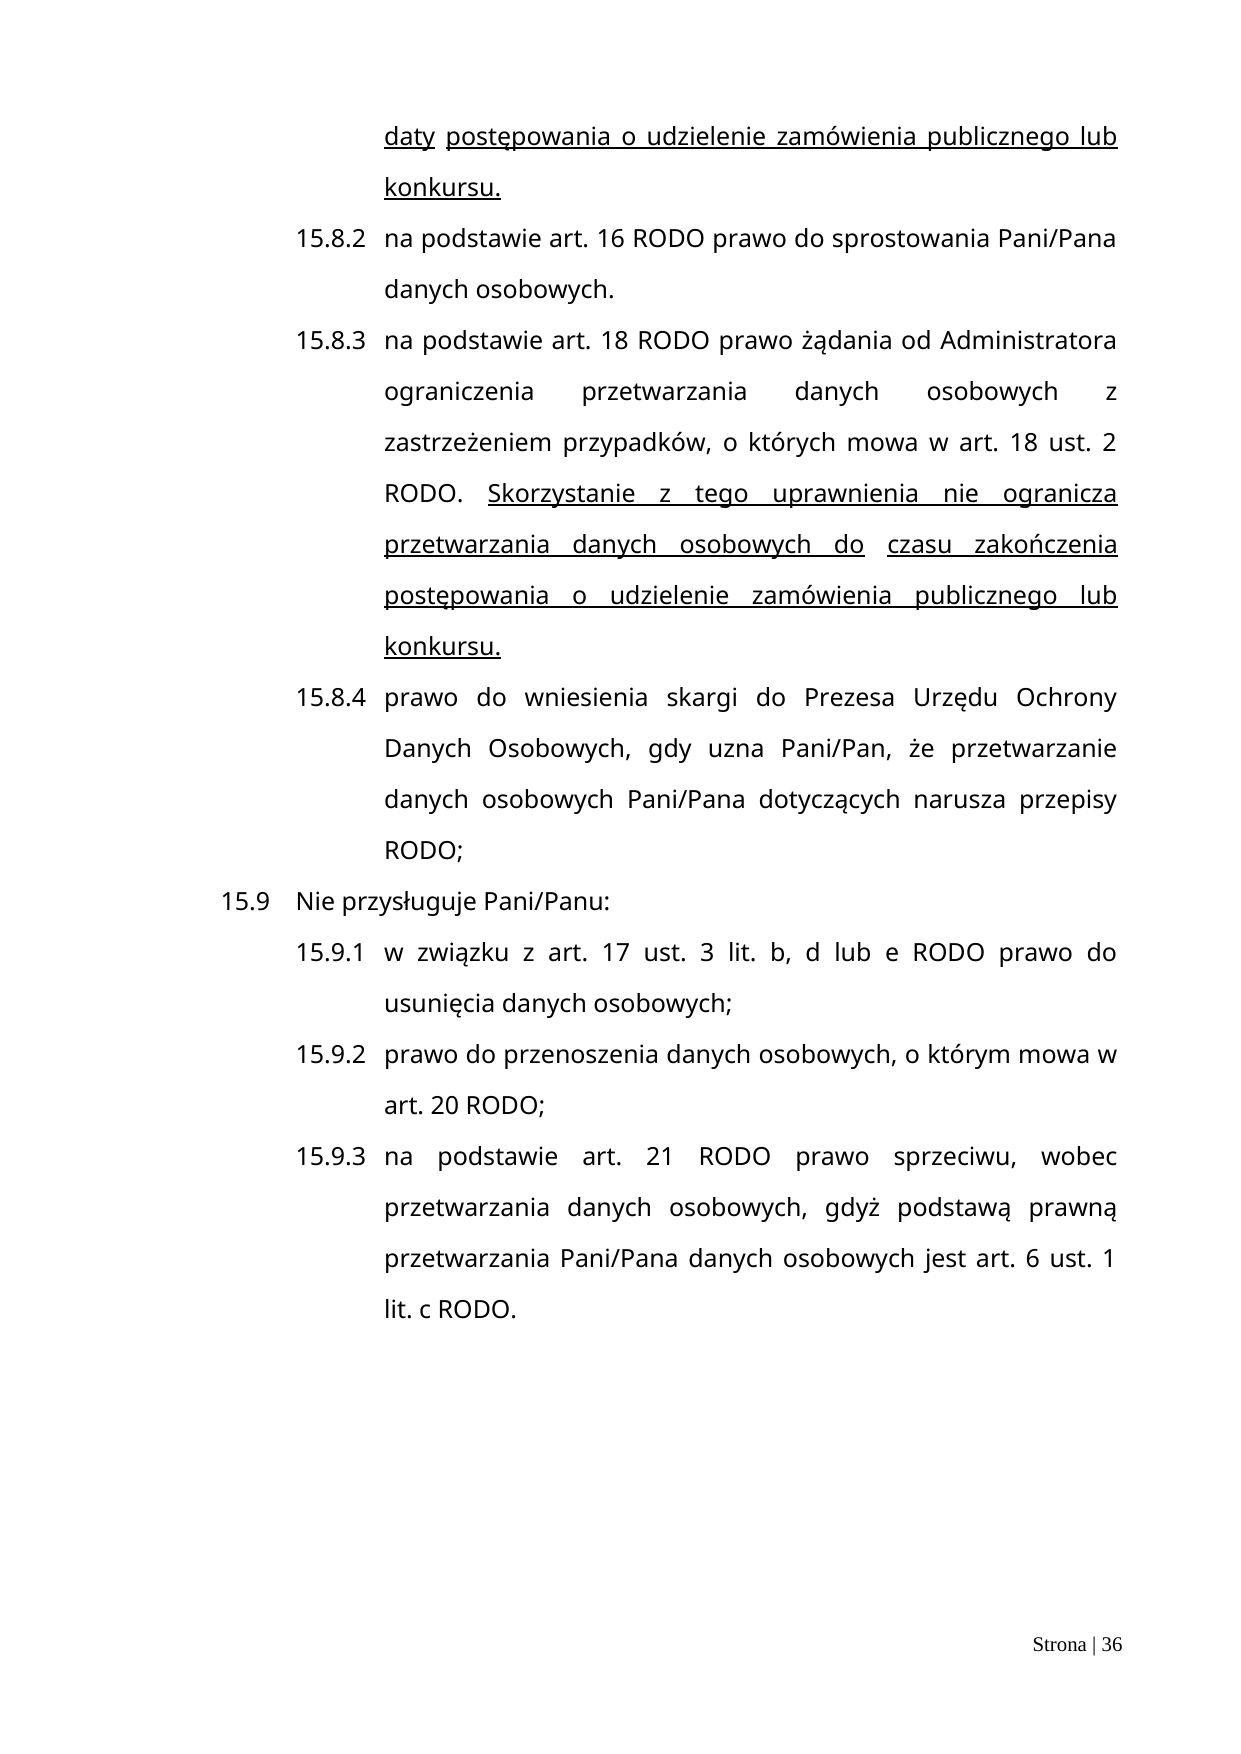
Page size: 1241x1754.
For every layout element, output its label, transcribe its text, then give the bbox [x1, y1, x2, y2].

list na podstawie art. 21 RODO prawo sprzeciwu, wobec przetwarzania danych osobowych, gdyż podstawą prawną przetwarzania Pani/Pana danych osobowych jest art. 6 ust. 1 lit. c RODO. [295, 1139, 1118, 1326]
list Nie przysługuje Pani/Panu: [220, 884, 1118, 918]
list prawo do przenoszenia danych osobowych, o którym mowa w art. 20 RODO; [295, 1037, 1118, 1122]
list na podstawie art. 16 RODO prawo do sprostowania Pani/Pana danych osobowych. [295, 220, 1118, 305]
list prawo do wniesienia skargi do Prezesa Urzędu Ochrony Danych Osobowych, gdy uzna Pani/Pan, że przetwarzanie danych osobowych Pani/Pana dotyczących narusza przepisy RODO; [295, 679, 1118, 867]
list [295, 118, 1118, 203]
list na podstawie art. 18 RODO prawo żądania od Administratora ograniczenia przetwarzania danych osobowych z zastrzeżeniem przypadków, o których mowa w art. 18 ust. 2 RODO. Skorzystanie z tego uprawnienia nie ogranicza przetwarzania danych osobowych do czasu zakończenia postępowania o udzielenie zamówienia publicznego lub konkursu. [295, 322, 1118, 663]
list w związku z art. 17 ust. 3 lit. b, d lub e RODO prawo do usunięcia danych osobowych; [295, 935, 1118, 1020]
